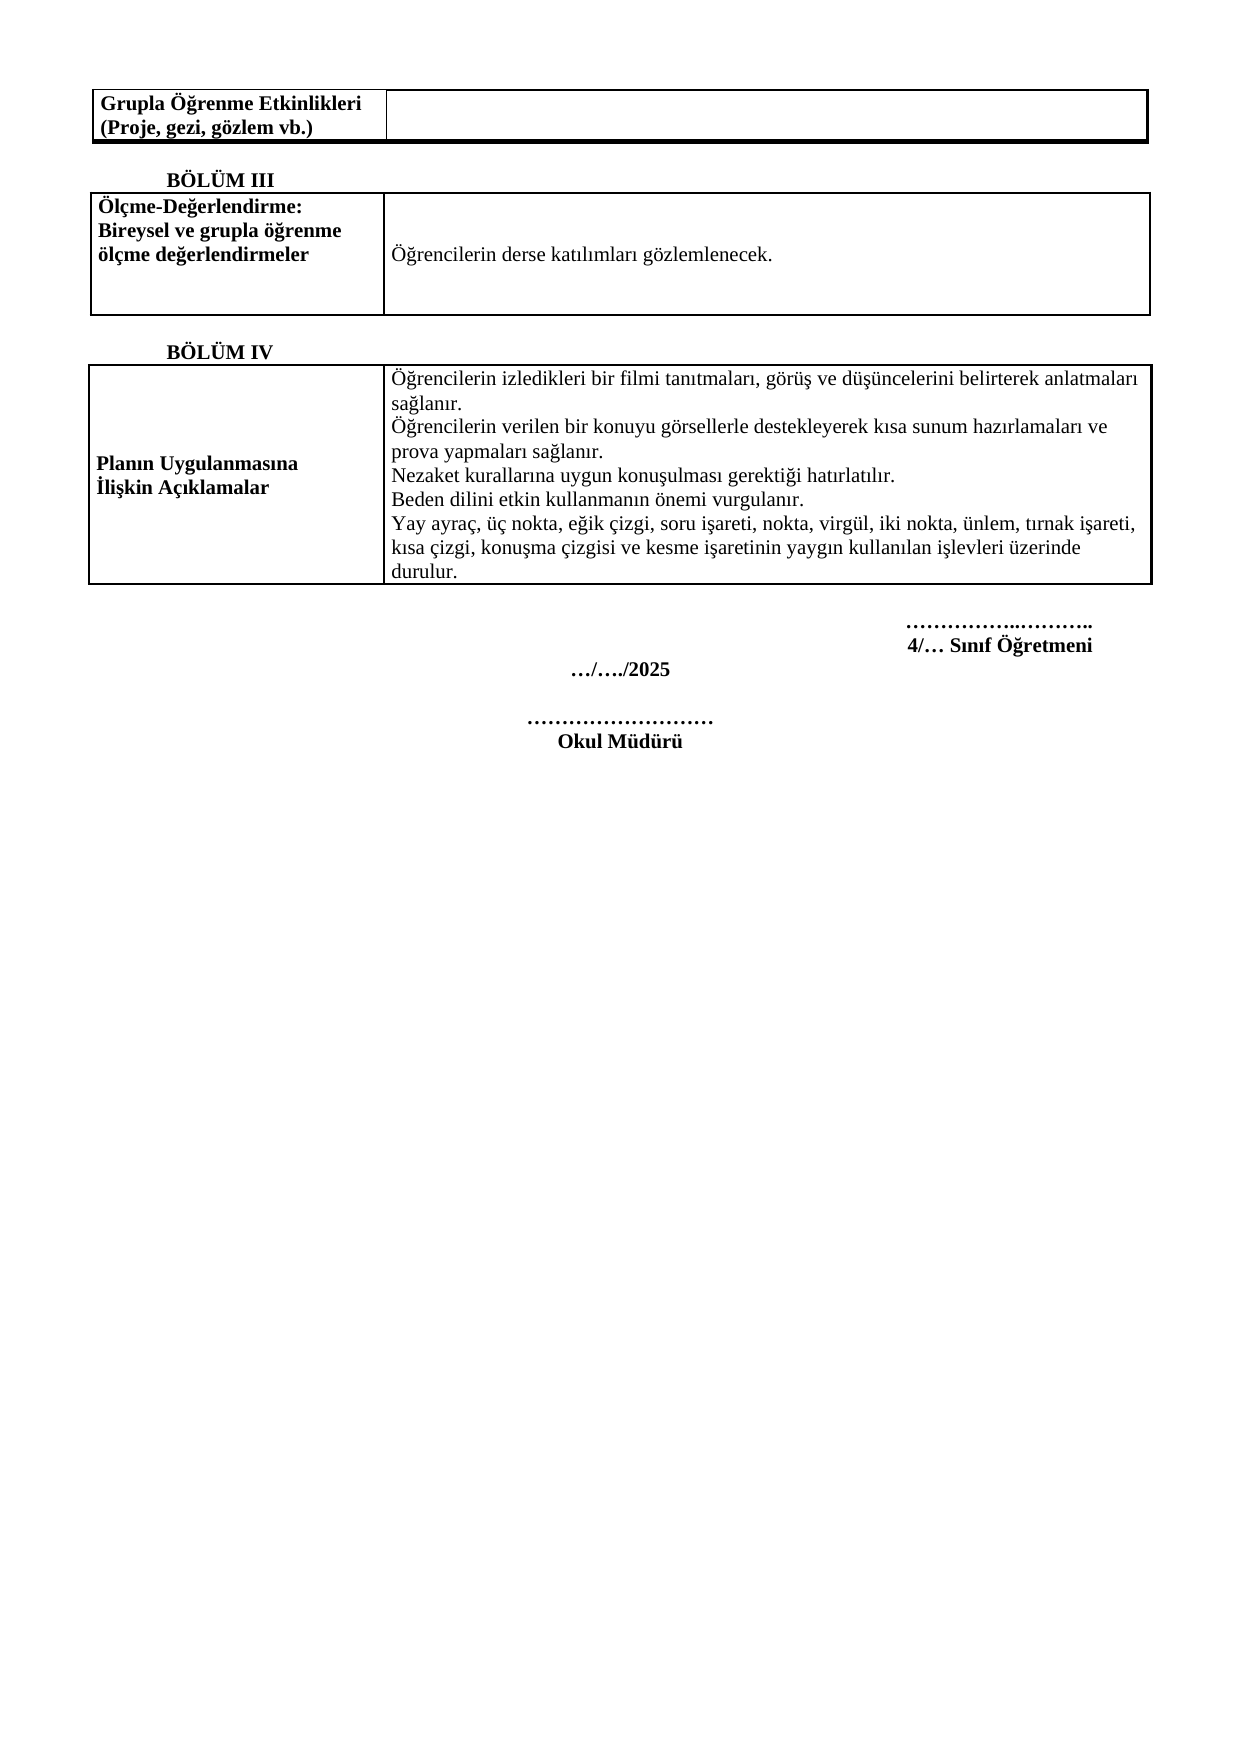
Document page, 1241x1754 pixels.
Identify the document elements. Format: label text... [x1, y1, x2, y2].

text 4/… Sınıf Öğretmeni [148, 633, 1092, 657]
text ……………………… [148, 705, 1092, 729]
subtitle BÖLÜM IV [148, 340, 1092, 364]
text …/…./2025 [148, 657, 1092, 681]
table_cell Grupla Öğrenme Etkinlikleri (Proje, gezi, gözlem vb.) [94, 90, 386, 139]
table_cell [387, 91, 1146, 139]
table_header Öğrencilerin derse katılımları gözlemlenecek. [385, 194, 1149, 314]
table_header Ölçme-Değerlendirme: Bireysel ve grupla öğrenme ölçme değerlendirmeler [92, 194, 383, 314]
table_header Planın Uygulanmasına İlişkin Açıklamalar [90, 366, 383, 583]
text Okul Müdürü [148, 729, 1092, 753]
table_header Öğrencilerin izledikleri bir filmi tanıtmaları, görüş ve düşüncelerini belirterek anlatmaları sağlanır. Öğrencilerin verilen bir konuyu görsellerle destekleyerek kısa sunum hazırlamaları ve prova yapmaları sağlanır. Nezaket kurallarına uygun konuşulması gerektiği hatırlatılır. Beden dilini etkin kullanmanın önemi vurgulanır. Yay ayraç, üç nokta, eğik çizgi, soru işareti, nokta, virgül, iki nokta, ünlem, tırnak işareti, kısa çizgi, konuşma çizgisi ve kesme işaretinin yaygın kullanılan işlevleri üzerinde durulur. [385, 366, 1150, 583]
text ……………..……….. [148, 609, 1092, 633]
subtitle BÖLÜM III [148, 168, 1092, 192]
